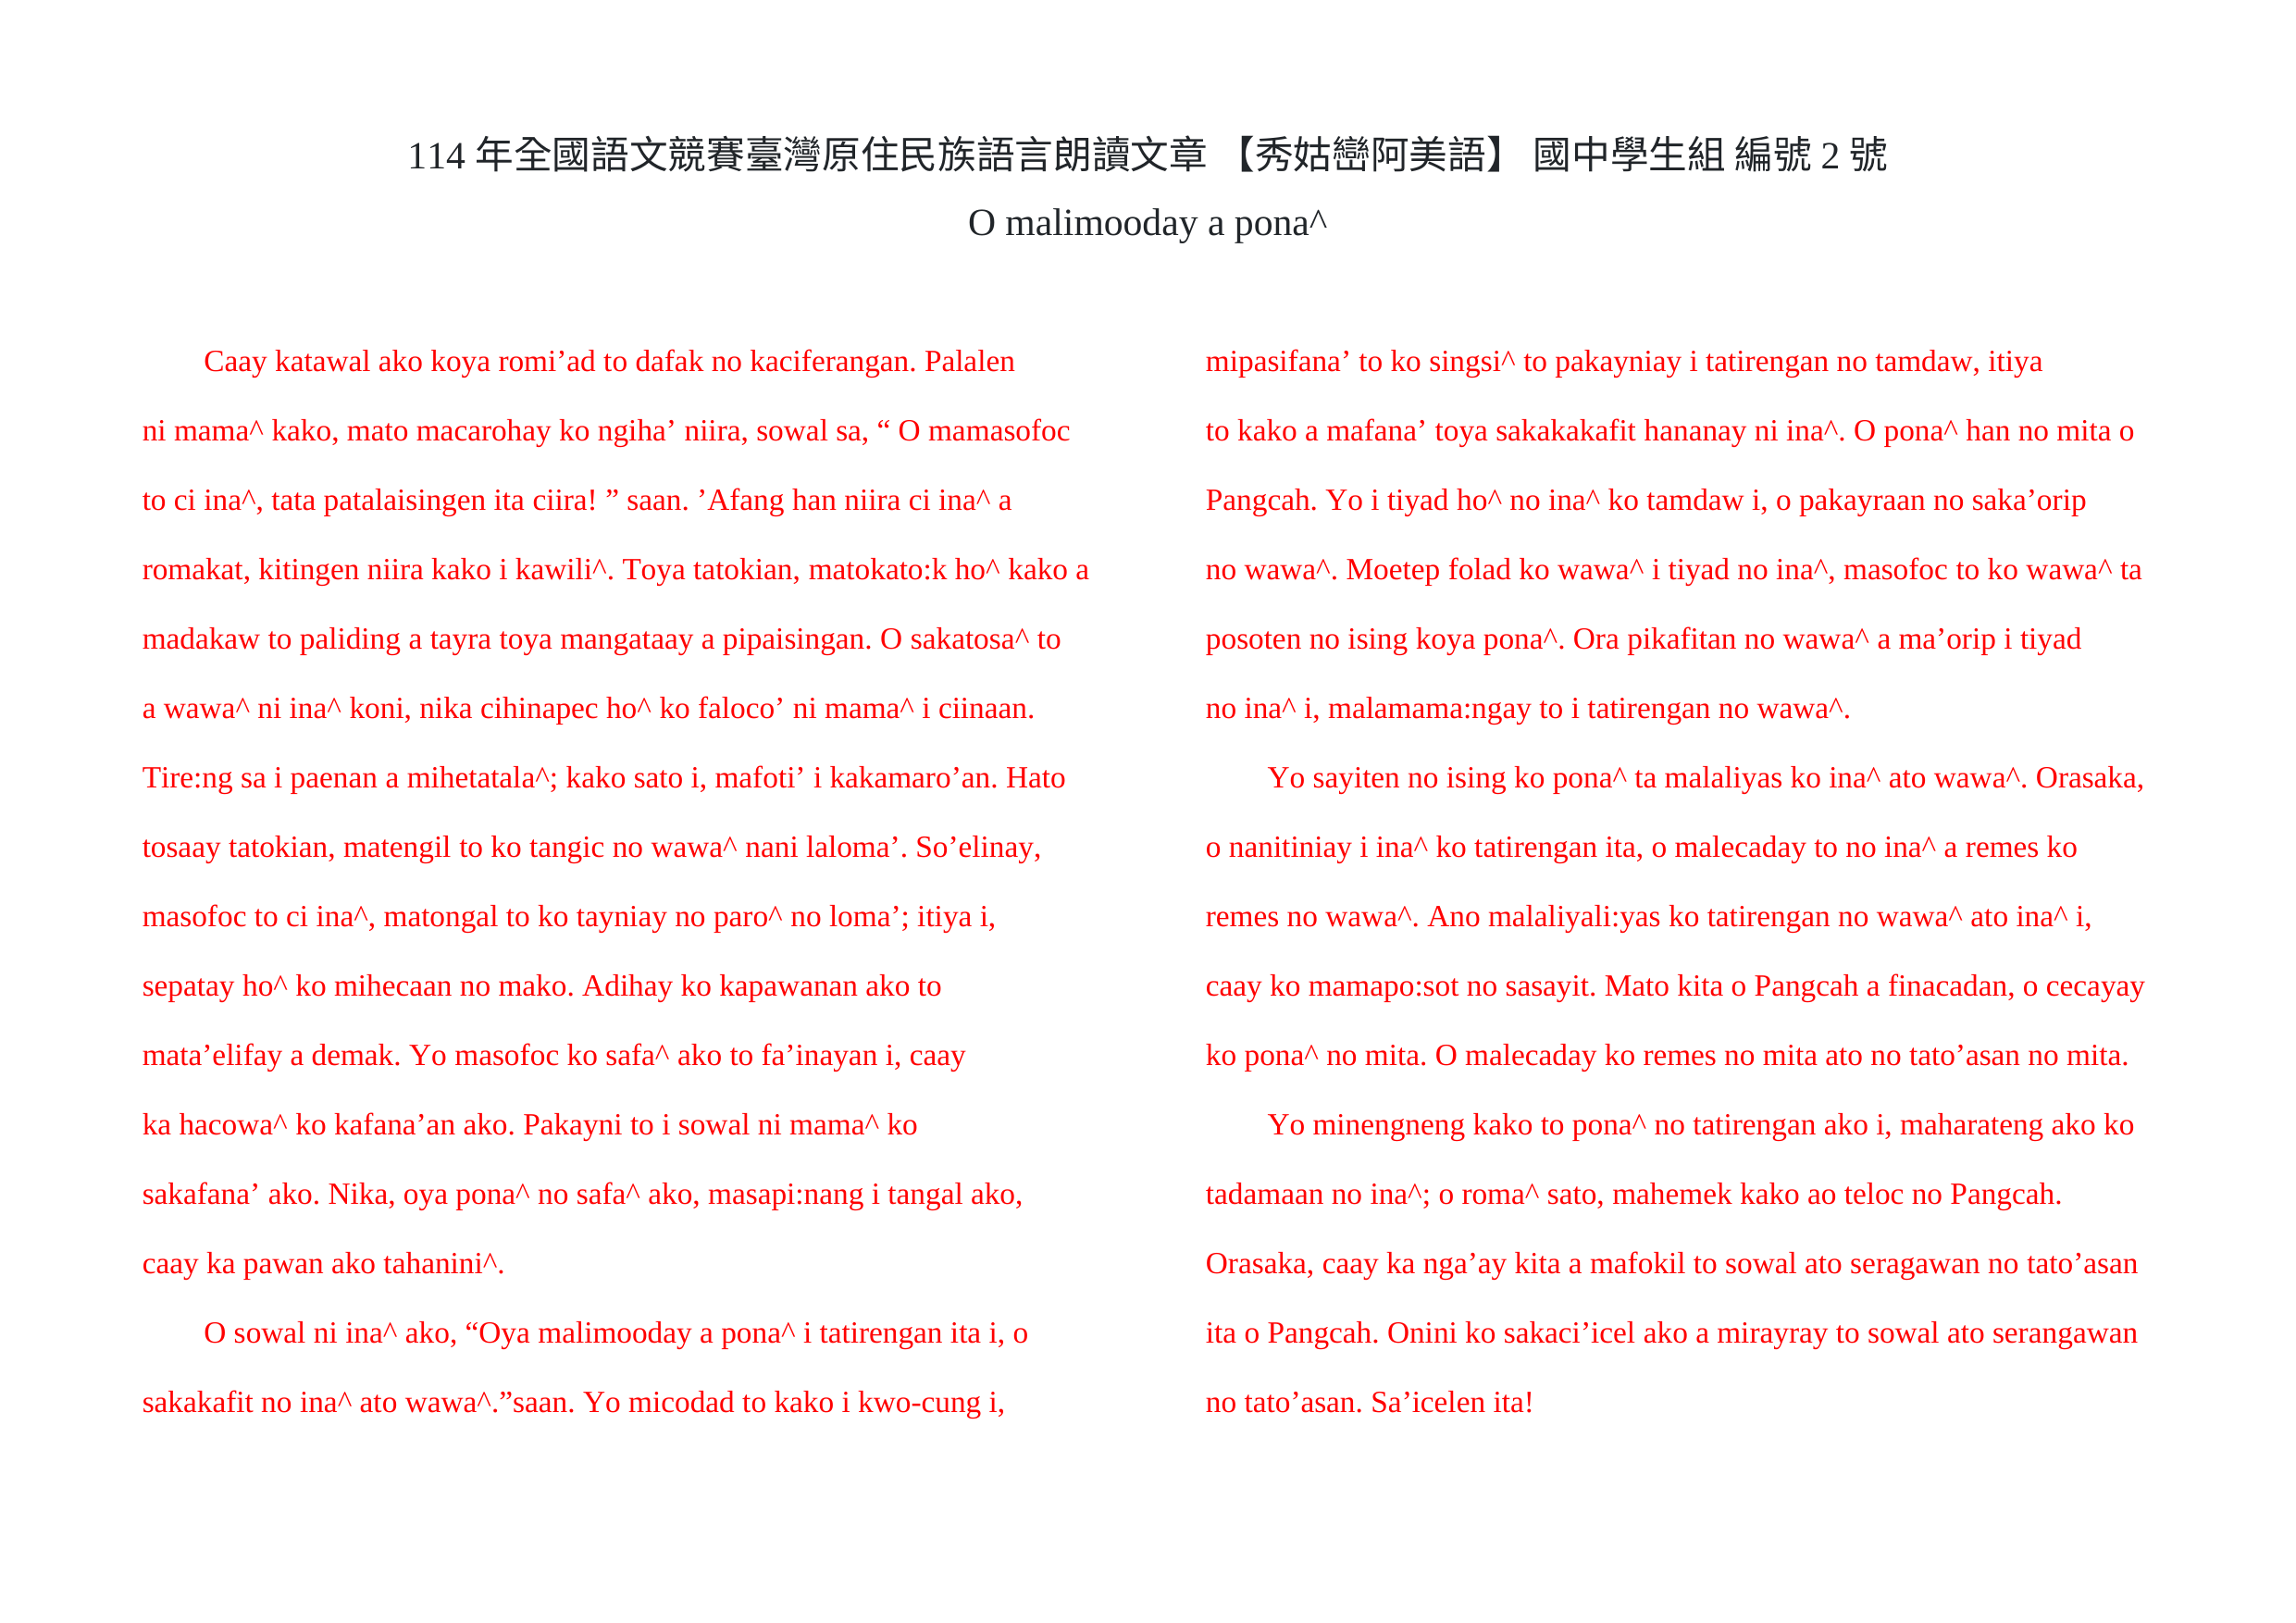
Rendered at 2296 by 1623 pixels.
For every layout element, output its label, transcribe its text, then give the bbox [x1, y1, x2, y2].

text O sowal ni ina^ ako, “Oya malimooday a pona^ i tatirengan ita i, o sakakafit no ina^ ato wawa^.”saan. Yo micodad to kako i kwo-cung i, mipasifana’ to ko singsi^ to pakayniay i tatirengan no tamdaw, itiya to kako a mafana’ toya sakakakafit hananay ni ina^. O pona^ han no mita o Pangcah. Yo i tiyad ho^ no ina^ ko tamdaw i, o pakayraan no saka’orip no wawa^. Moetep folad ko wawa^ i tiyad no ina^, masofoc to ko wawa^ ta posoten no ising koya pona^. Ora pikafitan no wawa^ a ma’orip i tiyad no ina^ i, malamama:ngay to i tatirengan no wawa^. [1206, 326, 2153, 742]
text 114 年全國語文競賽臺灣原住民族語言朗讀文章 【秀姑巒阿美語】 國中學生組 編號 2 號 [142, 118, 2153, 187]
text Caay katawal ako koya romi’ad to dafak no kaciferangan. Palalen ni mama^ kako, mato macarohay ko ngiha’ niira, sowal sa, “ O mamasofoc to ci ina^, tata patalaisingen ita ciira! ” saan. ’Afang han niira ci ina^ a romakat, kitingen niira kako i kawili^. Toya tatokian, matokato:k ho^ kako a madakaw to paliding a tayra toya mangataay a pipaisingan. O sakatosa^ to a wawa^ ni ina^ koni, nika cihinapec ho^ ko faloco’ ni mama^ i ciinaan. Tire:ng sa i paenan a mihetatala^; kako sato i, mafoti’ i kakamaro’an. Hato tosaay tatokian, matengil to ko tangic no wawa^ nani laloma’. So’elinay, masofoc to ci ina^, matongal to ko tayniay no paro^ no loma’; itiya i, sepatay ho^ ko mihecaan no mako. Adihay ko kapawanan ako to mata’elifay a demak. Yo masofoc ko safa^ ako to fa’inayan i, caay ka hacowa^ ko kafana’an ako. Pakayni to i sowal ni mama^ ko sakafana’ ako. Nika, oya pona^ no safa^ ako, masapi:nang i tangal ako, caay ka pawan ako tahanini^. [142, 326, 1090, 1297]
text O sowal ni ina^ ako, “Oya malimooday a pona^ i tatirengan ita i, o sakakafit no ina^ ato wawa^.”saan. Yo micodad to kako i kwo-cung i, mipasifana’ to ko singsi^ to pakayniay i tatirengan no tamdaw, itiya to kako a mafana’ toya sakakakafit hananay ni ina^. O pona^ han no mita o Pangcah. Yo i tiyad ho^ no ina^ ko tamdaw i, o pakayraan no saka’orip no wawa^. Moetep folad ko wawa^ i tiyad no ina^, masofoc to ko wawa^ ta posoten no ising koya pona^. Ora pikafitan no wawa^ a ma’orip i tiyad no ina^ i, malamama:ngay to i tatirengan no wawa^. [142, 1297, 1090, 1436]
text Yo sayiten no ising ko pona^ ta malaliyas ko ina^ ato wawa^. Orasaka, o nanitiniay i ina^ ko tatirengan ita, o malecaday to no ina^ a remes ko remes no wawa^. Ano malaliyali:yas ko tatirengan no wawa^ ato ina^ i, caay ko mamapo:sot no sasayit. Mato kita o Pangcah a finacadan, o cecayay ko pona^ no mita. O malecaday ko remes no mita ato no tato’asan no mita. [1206, 742, 2153, 1089]
text Yo minengneng kako to pona^ no tatirengan ako i, maharateng ako ko tadamaan no ina^; o roma^ sato, mahemek kako ao teloc no Pangcah. Orasaka, caay ka nga’ay kita a mafokil to sowal ato seragawan no tato’asan ita o Pangcah. Onini ko sakaci’icel ako a mirayray to sowal ato serangawan no tato’asan. Sa’icelen ita! [1206, 1089, 2153, 1436]
text O malimooday a pona^ [142, 187, 2153, 256]
